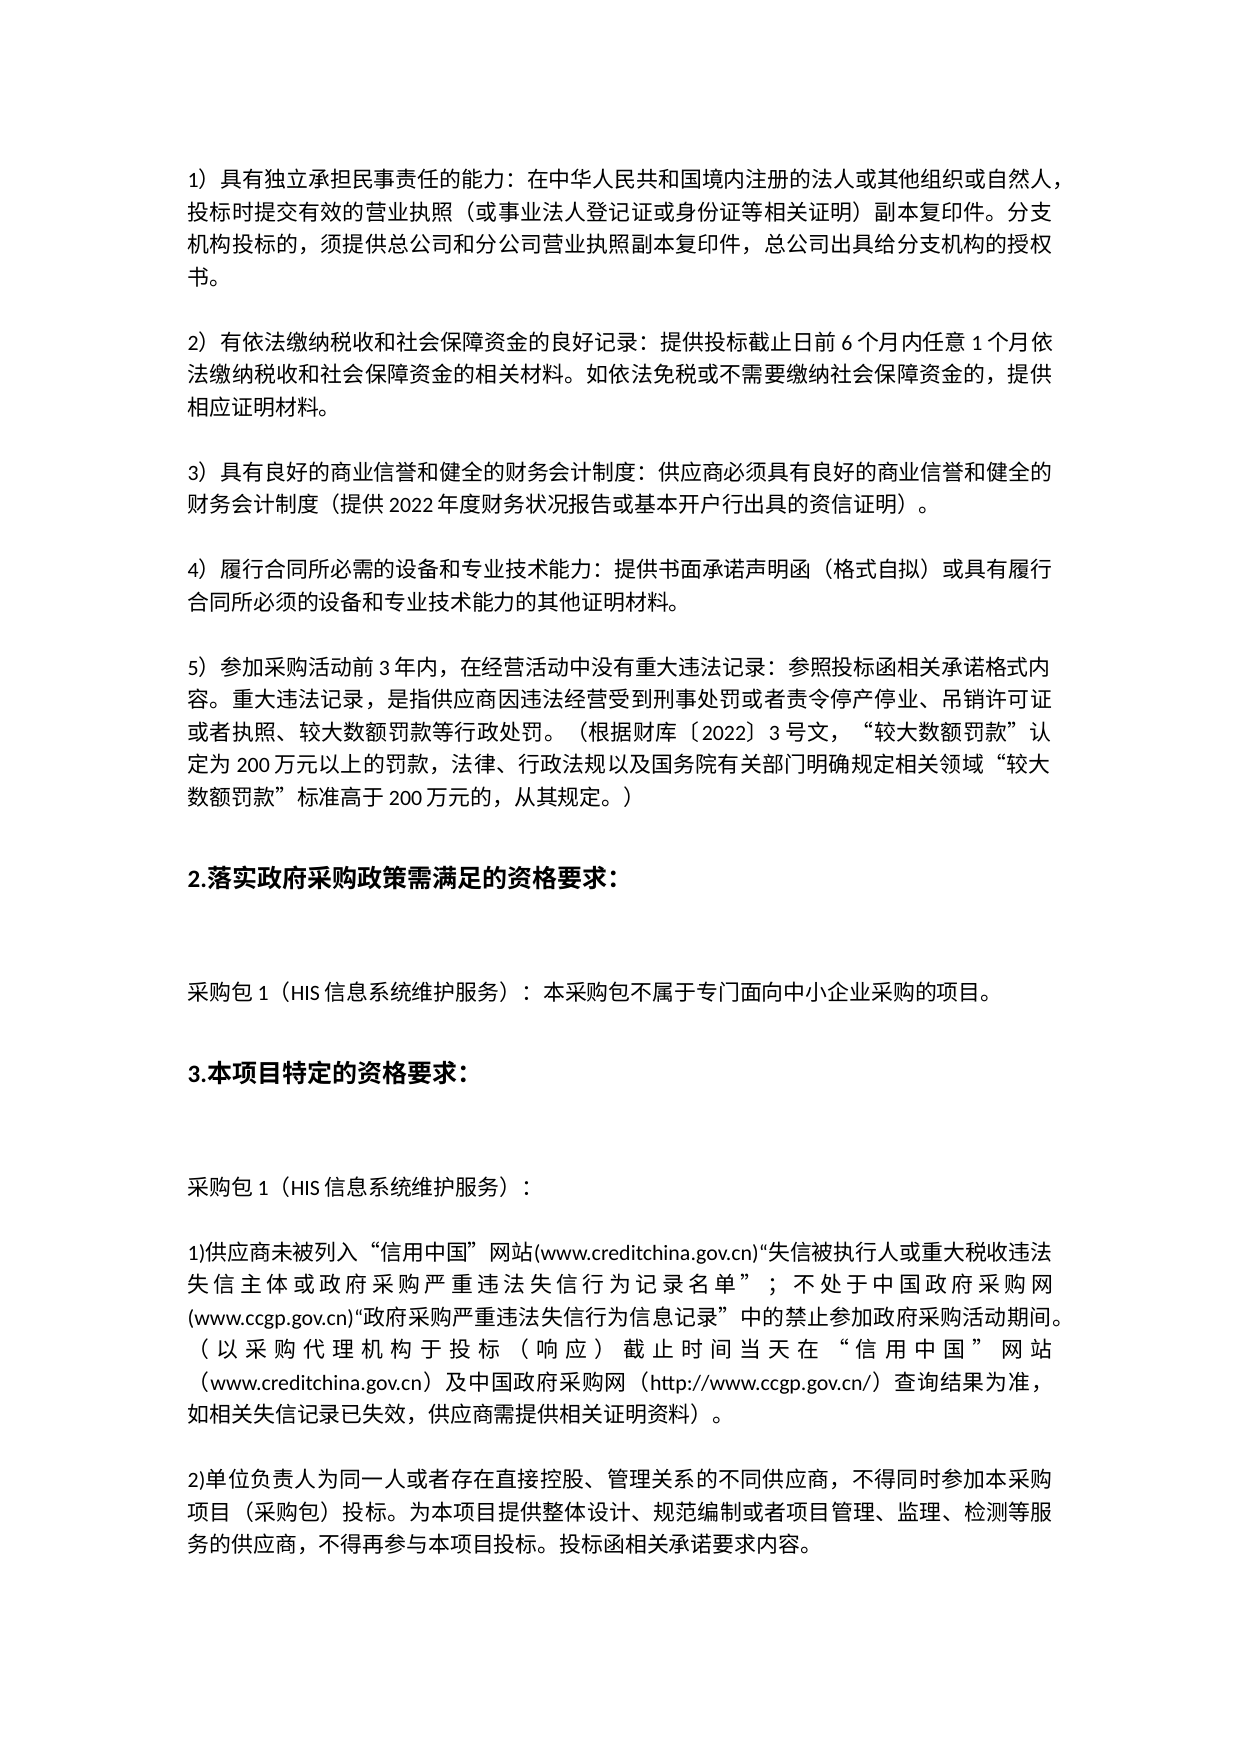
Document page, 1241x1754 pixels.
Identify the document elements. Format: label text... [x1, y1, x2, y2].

text 采购包1（HIS信息系统维护服务）： [187, 1169, 1053, 1202]
text 2）有依法缴纳税收和社会保障资金的良好记录：提供投标截止日前6个月内任意1个月依法缴纳税收和社会保障资金的相关材料。如依法免税或不需要缴纳社会保障资金的，提供相应证明材料。 [187, 324, 1053, 422]
text 5）参加采购活动前3年内，在经营活动中没有重大违法记录：参照投标函相关承诺格式内容。重大违法记录，是指供应商因违法经营受到刑事处罚或者责令停产停业、吊销许可证或者执照、较大数额罚款等行政处罚。（根据财库〔2022〕3号文，“较大数额罚款”认定为200万元以上的罚款，法律、行政法规以及国务院有关部门明确规定相关领域“较大数额罚款”标准高于200万元的，从其规定。） [187, 649, 1053, 812]
text 3）具有良好的商业信誉和健全的财务会计制度：供应商必须具有良好的商业信誉和健全的财务会计制度（提供2022年度财务状况报告或基本开户行出具的资信证明）。 [187, 454, 1053, 519]
text 3.本项目特定的资格要求： [187, 1039, 1053, 1104]
text 2.落实政府采购政策需满足的资格要求： [187, 844, 1053, 909]
text 4）履行合同所必需的设备和专业技术能力：提供书面承诺声明函（格式自拟）或具有履行合同所必须的设备和专业技术能力的其他证明材料。 [187, 552, 1053, 617]
text 2)单位负责人为同一人或者存在直接控股、管理关系的不同供应商，不得同时参加本采购项目（采购包）投标。为本项目提供整体设计、规范编制或者项目管理、监理、检测等服务的供应商，不得再参与本项目投标。投标函相关承诺要求内容。 [187, 1462, 1053, 1559]
text 1)供应商未被列入“信用中国”网站(www.creditchina.gov.cn)“失信被执行人或重大税收违法失信主体或政府采购严重违法失信行为记录名单”；不处于中国政府采购网(www.ccgp.gov.cn)“政府采购严重违法失信行为信息记录”中的禁止参加政府采购活动期间。（以采购代理机构于投标（响应）截止时间当天在“信用中国”网站（www.creditchina.gov.cn）及中国政府采购网（http://www.ccgp.gov.cn/）查询结果为准，如相关失信记录已失效，供应商需提供相关证明资料）。 [187, 1234, 1053, 1429]
text 1）具有独立承担民事责任的能力：在中华人民共和国境内注册的法人或其他组织或自然人，投标时提交有效的营业执照（或事业法人登记证或身份证等相关证明）副本复印件。分支机构投标的，须提供总公司和分公司营业执照副本复印件，总公司出具给分支机构的授权书。 [187, 162, 1053, 292]
text 采购包1（HIS信息系统维护服务）：本采购包不属于专门面向中小企业采购的项目。 [187, 974, 1053, 1007]
